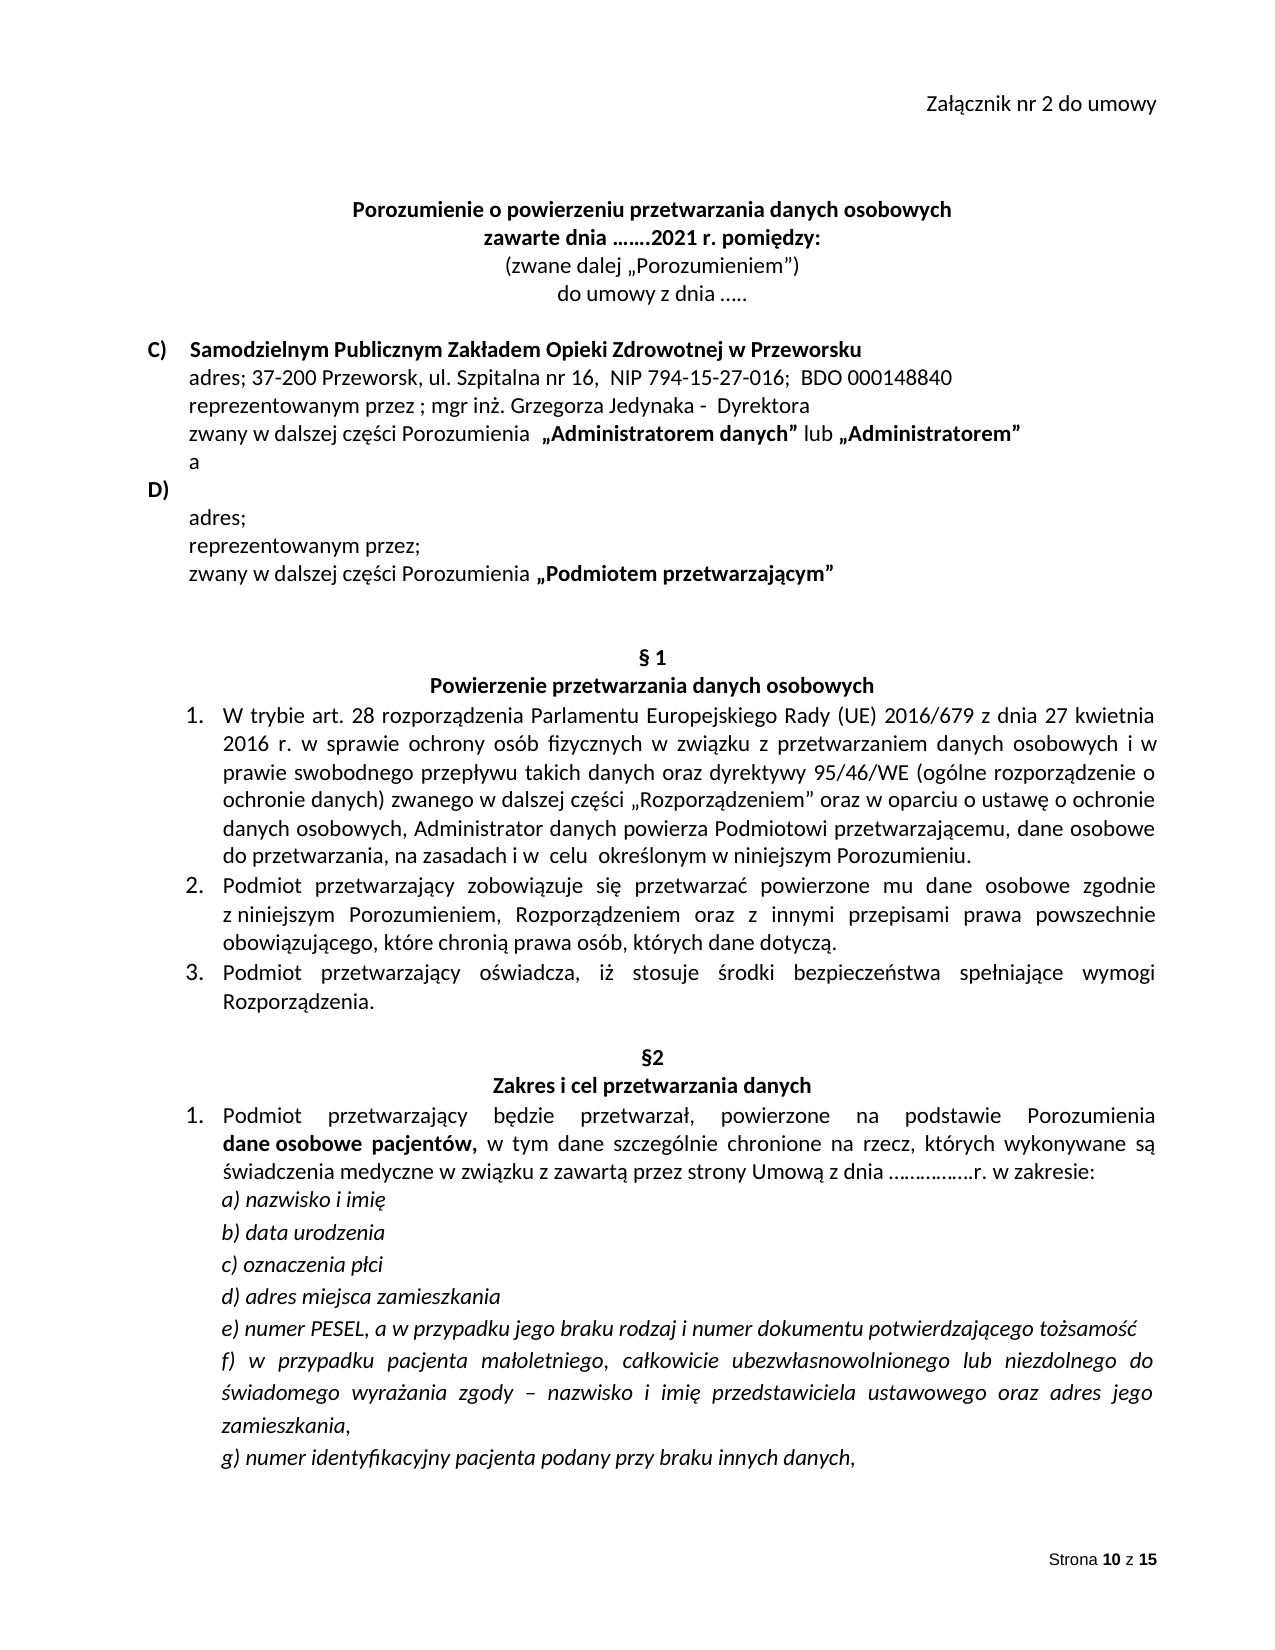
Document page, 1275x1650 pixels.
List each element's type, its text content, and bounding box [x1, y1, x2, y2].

text zwany w dalszej części Porozumienia „Podmiotem przetwarzającym” [148, 559, 1157, 587]
text Zakres i cel przetwarzania danych [148, 1071, 1157, 1099]
text e) numer PESEL, a w przypadku jego braku rodzaj i numer dokumentu potwierdzającego tożsamość [221, 1314, 1157, 1342]
text d) adres miejsca zamieszkania [221, 1282, 1157, 1310]
text b) data urodzenia [221, 1218, 1157, 1246]
list Samodzielnym Publicznym Zakładem Opieki Zdrowotnej w Przeworsku [148, 335, 1157, 363]
text reprezentowanym przez ; mgr inż. Grzegorza Jedynaka - Dyrektora [148, 391, 1157, 419]
text do umowy z dnia ….. [148, 279, 1157, 307]
text zwany w dalszej części Porozumienia „Administratorem danych” lub „Administratorem” [148, 419, 1157, 447]
list W trybie art. 28 rozporządzenia Parlamentu Europejskiego Rady (UE) 2016/679 z dnia 27 kwietnia 2016 r. w sprawie ochrony osób fizycznych w związku z przetwarzaniem danych osobowych i w prawie swobodnego przepływu takich danych oraz dyrektywy 95/46/WE (ogólne rozporządzenie o ochronie danych) zwanego w dalszej części „Rozporządzeniem” oraz w oparciu o ustawę o ochronie danych osobowych, Administrator danych powierza Podmiotowi przetwarzającemu, dane osobowe do przetwarzania, na zasadach i w celu określonym w niniejszym Porozumieniu. [185, 699, 1157, 870]
text § 1 [148, 643, 1157, 671]
text c) oznaczenia płci [221, 1250, 1157, 1278]
list Podmiot przetwarzający oświadcza, iż stosuje środki bezpieczeństwa spełniające wymogi Rozporządzenia. [185, 956, 1157, 1015]
text a [148, 447, 1157, 475]
text f) w przypadku pacjenta małoletniego, całkowicie ubezwłasnowolnionego lub niezdolnego do świadomego wyrażania zgody – nazwisko i imię przedstawiciela ustawowego oraz adres jego zamieszkania, [221, 1346, 1157, 1439]
text adres; 37-200 Przeworsk, ul. Szpitalna nr 16, NIP 794-15-27-016; BDO 000148840 [148, 363, 1157, 391]
text (zwane dalej „Porozumieniem”) [148, 251, 1157, 279]
list Podmiot przetwarzający będzie przetwarzał, powierzone na podstawie Porozumienia dane osobowe pacjentów, w tym dane szczególnie chronione na rzecz, których wykonywane są świadczenia medyczne w związku z zawartą przez strony Umową z dnia …………….r. w zakresie: [185, 1099, 1157, 1185]
text Porozumienie o powierzeniu przetwarzania danych osobowych [148, 195, 1157, 223]
text Powierzenie przetwarzania danych osobowych [148, 671, 1157, 699]
text g) numer identyfikacyjny pacjenta podany przy braku innych danych, [221, 1443, 1157, 1471]
list Podmiot przetwarzający zobowiązuje się przetwarzać powierzone mu dane osobowe zgodnie z niniejszym Porozumieniem, Rozporządzeniem oraz z innymi przepisami prawa powszechnie obowiązującego, które chronią prawa osób, których dane dotyczą. [185, 870, 1157, 956]
text a) nazwisko i imię [221, 1185, 1157, 1213]
text §2 [148, 1043, 1157, 1071]
text reprezentowanym przez; [148, 531, 1157, 559]
text Załącznik nr 2 do umowy [148, 89, 1157, 117]
text zawarte dnia …….2021 r. pomiędzy: [148, 223, 1157, 251]
text adres; [148, 503, 1157, 531]
